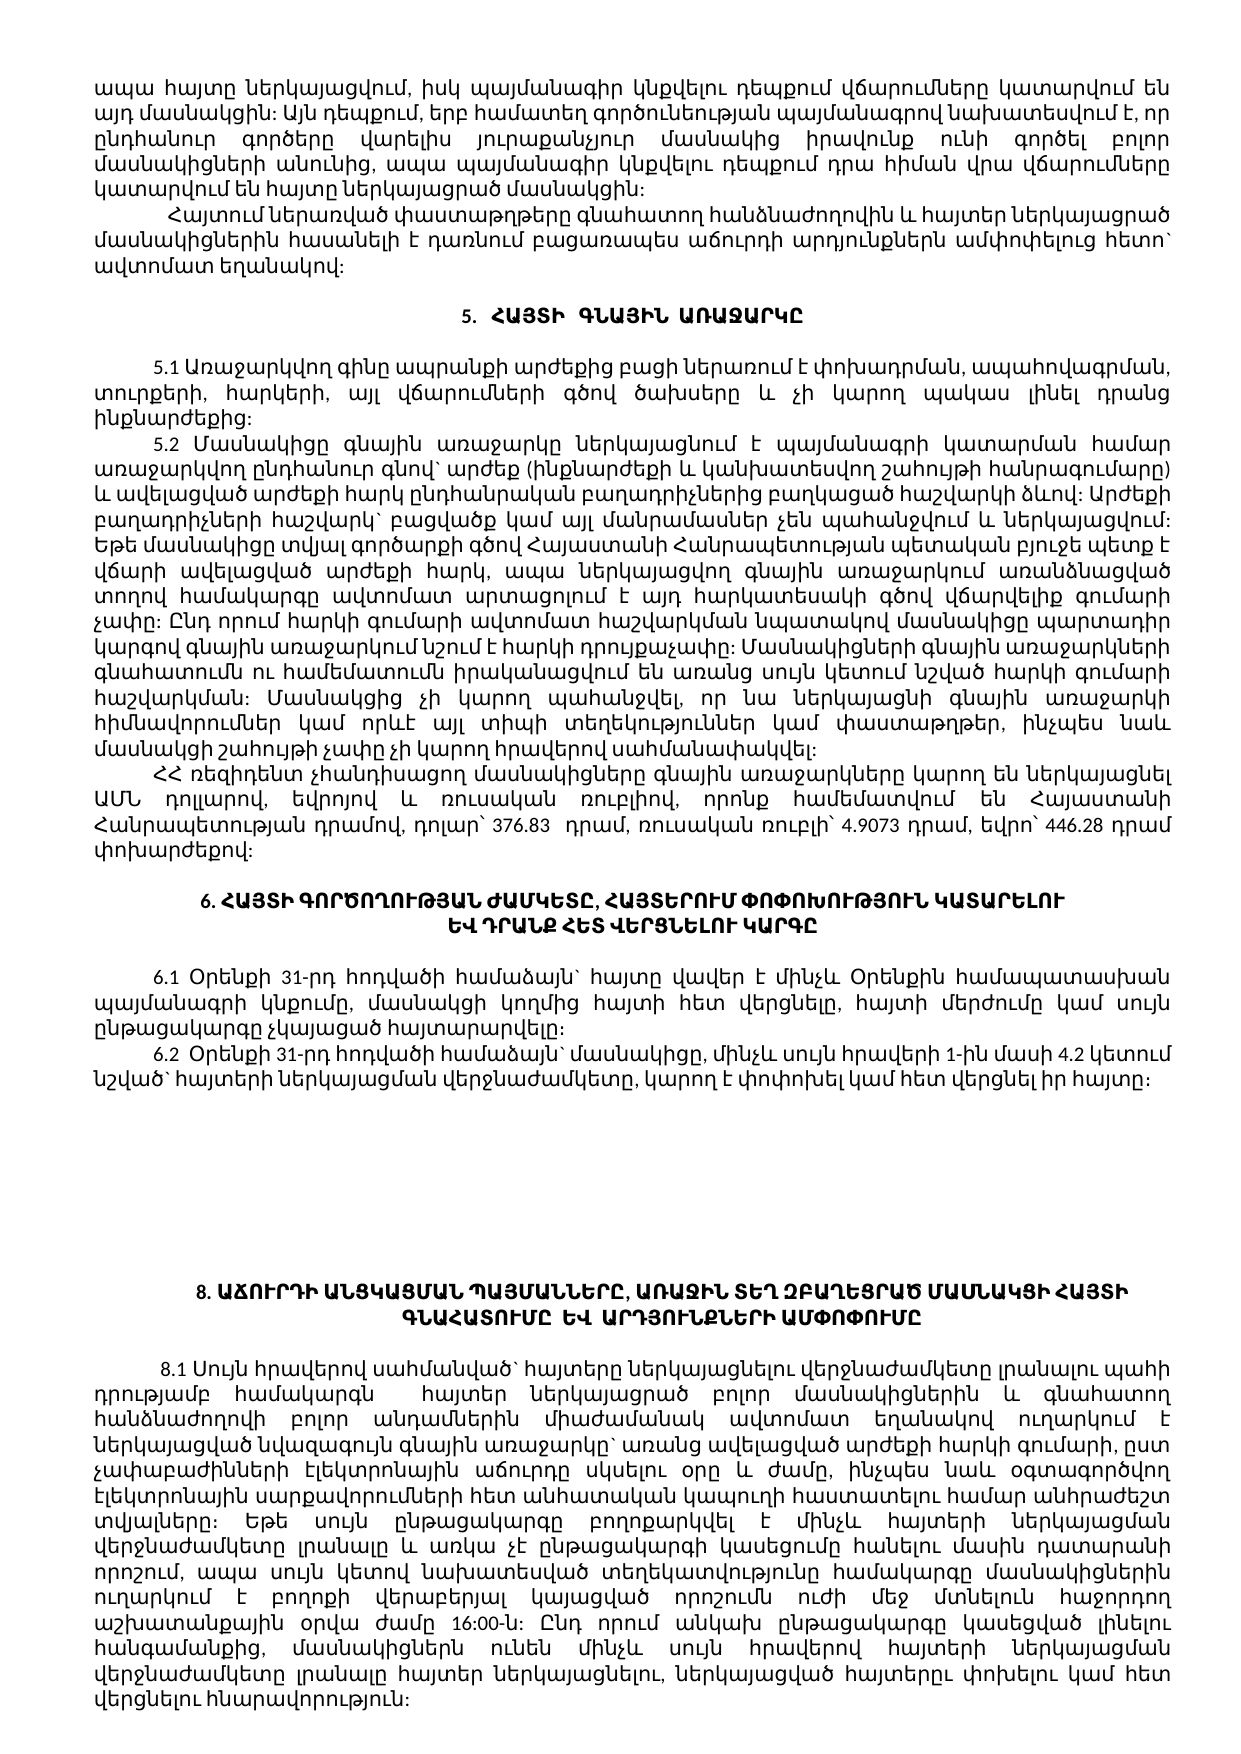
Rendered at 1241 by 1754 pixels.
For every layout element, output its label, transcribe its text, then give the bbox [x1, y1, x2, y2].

text 5.1 Առաջարկվող գինը ապրանքի արժեքից բացի ներառում է փոխադրման, ապահովագրման, տուրքերի, հարկերի, այլ վճարումների գծով ծախսերը և չի կարող պակաս լինել դրանց ինքնարժեքից: [94, 354, 1171, 431]
text 8.1 Սույն հրավերով սահմանված` հայտերը ներկայացնելու վերջնաժամկետը լրանալու պահի դրությամբ համակարգն հայտեր ներկայացրած բոլոր մասնակիցներին և գնահատող հանձնաժողովի բոլոր անդամներին միաժամանակ ավտոմատ եղանակով ուղարկում է ներկայացված նվազագույն գնային առաջարկը` առանց ավելացված արժեքի հարկի գումարի, ըստ չափաբաժինների էլեկտրոնային աճուրդը սկսելու օրը և ժամը, ինչպես նաև օգտագործվող էլեկտրոնային սարքավորումների հետ անհատական կապուղի հաստատելու համար անհրաժեշտ տվյալները։ Եթե սույն ընթացակարգը բողոքարկվել է մինչև հայտերի ներկայացման վերջնաժամկետը լրանալը և առկա չէ ընթացակարգի կասեցումը հանելու մասին դատարանի որոշում, ապա սույն կետով նախատեսված տեղեկատվությունը համակարգը մասնակիցներին ուղարկում է բողոքի վերաբերյալ կայացված որոշումն ուժի մեջ մտնելուն հաջորդող աշխատանքային օրվա ժամը 16:00-ն: Ընդ որում անկախ ընթացակարգը կասեցված լինելու հանգամանքից, մասնակիցներն ունեն մինչև սույն հրավերով հայտերի ներկայացման վերջնաժամկետը լրանալը հայտեր ներկայացնելու, ներկայացված հայտերըւ փոխելու կամ հետ վերցնելու հնարավորություն: [94, 1356, 1171, 1712]
text ՀՀ ռեզիդենտ չհանդիսացող մասնակիցները գնային առաջարկները կարող են ներկայացնել ԱՄՆ դոլլարով, եվրոյով և ռուսական ռուբլիով, որոնք համեմատվում են Հայաստանի Հանրապետության դրամով, դոլար՝ 376.83 դրամ, ռուսական ռուբլի՝ 4.9073 դրամ, եվրո՝ 446.28 դրամ փոխարժեքով: [94, 761, 1171, 863]
text 5.2 Մասնակիցը գնային առաջարկը ներկայացնում է պայմանագրի կատարման համար առաջարկվող ընդհանուր գնով` արժեք (ինքնարժեքի և կանխատեսվող շահույթի հանրագումարը) և ավելացված արժեքի հարկ ընդհանրական բաղադրիչներից բաղկացած հաշվարկի ձևով: Արժեքի բաղադրիչների հաշվարկ` բացվածք կամ այլ մանրամասներ չեն պահանջվում և ներկայացվում: Եթե մասնակիցը տվյալ գործարքի գծով Հայաստանի Հանրապետության պետական բյուջե պետք է վճարի ավելացված արժեքի հարկ, ապա ներկայացվող գնային առաջարկում առանձնացված տողով համակարգը ավտոմատ արտացոլում է այդ հարկատեսակի գծով վճարվելիք գումարի չափը: Ընդ որում հարկի գումարի ավտոմատ հաշվարկման նպատակով մասնակիցը պարտադիր կարգով գնային առաջարկում նշում է հարկի դրույքաչափը: Մասնակիցների գնային առաջարկների գնահատումն ու համեմատումն իրականացվում են առանց սույն կետում նշված հարկի գումարի հաշվարկման: Մասնակցից չի կարող պահանջվել, որ նա ներկայացնի գնային առաջարկի հիմնավորումներ կամ որևէ այլ տիպի տեղեկություններ կամ փաստաթղթեր, ինչպես նաև մասնակցի շահույթի չափը չի կարող հրավերով սահմանափակվել: [94, 431, 1171, 761]
text 6.1 Օրենքի 31-րդ հոդվածի համաձայն` հայտը վավեր է մինչև Օրենքին համապատասխան պայմանագրի կնքումը, մասնակցի կողմից հայտի հետ վերցնելը, հայտի մերժումը կամ սույն ընթացակարգը չկայացած հայտարարվելը։ [94, 964, 1171, 1041]
text 6.2 Օրենքի 31-րդ հոդվածի համաձայն` մասնակիցը, մինչև սույն հրավերի 1-ին մասի 4.2 կետում նշված` հայտերի ներկայացման վերջնաժամկետը, կարող է փոփոխել կամ հետ վերցնել իր հայտը։ [94, 1041, 1171, 1092]
text 6. ՀԱՅՏԻ ԳՈՐԾՈՂՈՒԹՅԱՆ ԺԱՄԿԵՏԸ, ՀԱՅՏԵՐՈՒՄ ՓՈՓՈԽՈՒԹՅՈՒՆ ԿԱՏԱՐԵԼՈՒ [94, 888, 1171, 914]
text Հայտում ներառված փաստաթղթերը գնահատող հանձնաժողովին և հայտեր ներկայացրած մասնակիցներին հասանելի է դառնում բացառապես աճուրդի արդյունքներն ամփոփելուց հետո` ավտոմատ եղանակով: [94, 202, 1171, 278]
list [94, 75, 1171, 202]
text 8. ԱՃՈՒՐԴԻ ԱՆՑԿԱՑՄԱՆ ՊԱՅՄԱՆՆԵՐԸ, ԱՌԱՋԻՆ ՏԵՂ ԶԲԱՂԵՑՐԱԾ ՄԱՍՆԱԿՑԻ ՀԱՅՏԻ [94, 1279, 1171, 1305]
text ԳՆԱՀԱՏՈՒՄԸ ԵՎ ԱՐԴՅՈՒՆՔՆԵՐԻ ԱՄՓՈՓՈՒՄԸ [94, 1305, 1171, 1330]
text ԵՎ ԴՐԱՆՔ ՀԵՏ ՎԵՐՑՆԵԼՈՒ ԿԱՐԳԸ [94, 914, 1171, 939]
text 5. ՀԱՅՏԻ ԳՆԱՅԻՆ ԱՌԱՋԱՐԿԸ [94, 304, 1171, 329]
